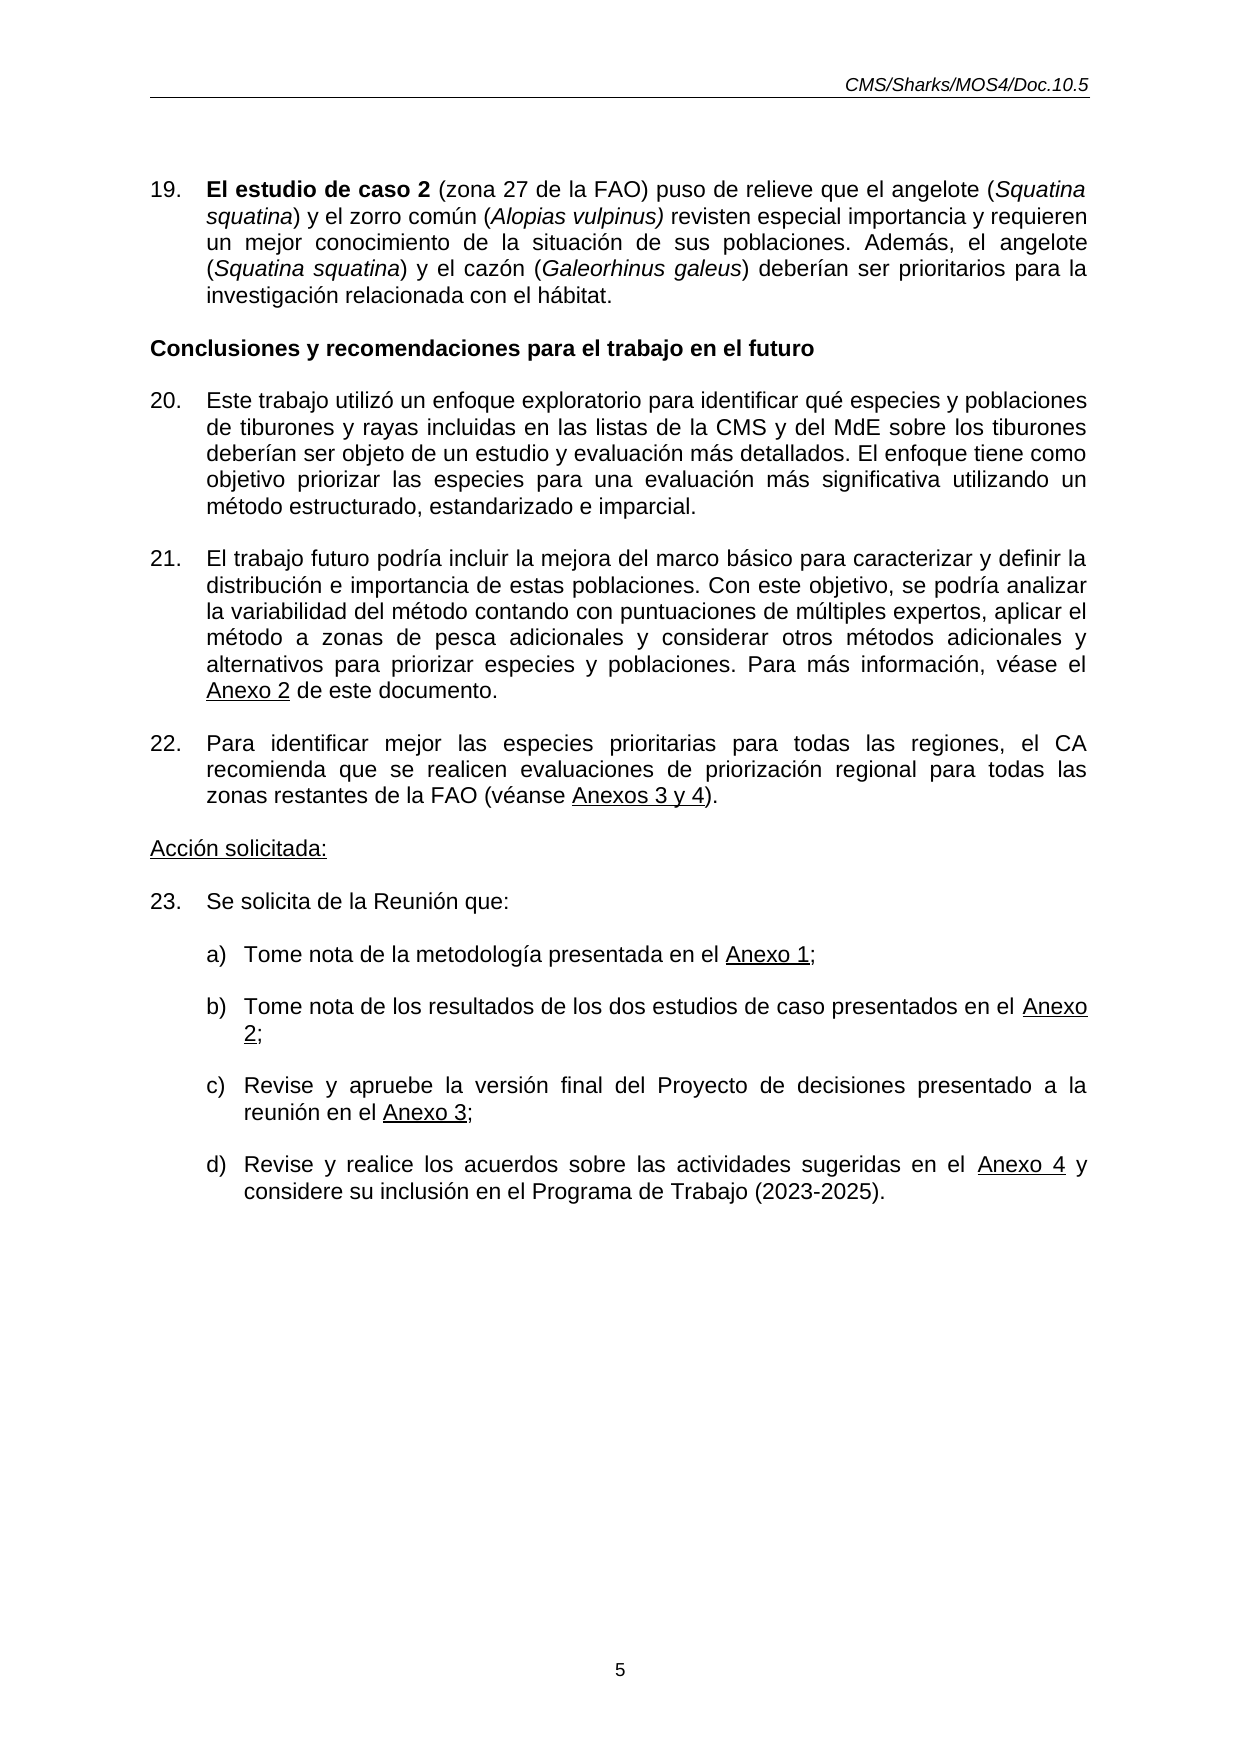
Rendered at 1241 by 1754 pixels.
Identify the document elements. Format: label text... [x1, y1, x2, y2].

list El trabajo futuro podría incluir la mejora del marco básico para caracterizar y definir la distribución e importancia de estas poblaciones. Con este objetivo, se podría analizar la variabilidad del método contando con puntuaciones de múltiples expertos, aplicar el método a zonas de pesca adicionales y considerar otros métodos adicionales y alternativos para priorizar especies y poblaciones. Para más información, véase el Anexo 2 de este documento. [150, 545, 1087, 703]
list Este trabajo utilizó un enfoque exploratorio para identificar qué especies y poblaciones de tiburones y rayas incluidas en las listas de la CMS y del MdE sobre los tiburones deberían ser objeto de un estudio y evaluación más detallados. El enfoque tiene como objetivo priorizar las especies para una evaluación más significativa utilizando un método estructurado, estandarizado e imparcial. [150, 387, 1087, 519]
list El estudio de caso 2 (zona 27 de la FAO) puso de relieve que el angelote (Squatina squatina) y el zorro común (Alopias vulpinus) revisten especial importancia y requieren un mejor conocimiento de la situación de sus poblaciones. Además, el angelote (Squatina squatina) y el cazón (Galeorhinus galeus) deberían ser prioritarios para la investigación relacionada con el hábitat. [150, 176, 1087, 308]
list Revise y apruebe la versión final del Proyecto de decisiones presentado a la reunión en el Anexo 3; [206, 1072, 1087, 1125]
list Se solicita de la Reunión que: [150, 888, 1087, 914]
text Acción solicitada: [150, 835, 1087, 862]
list Para identificar mejor las especies prioritarias para todas las regiones, el CA recomienda que se realicen evaluaciones de priorización regional para todas las zonas restantes de la FAO (véanse Anexos 3 y 4). [150, 730, 1087, 809]
text Conclusiones y recomendaciones para el trabajo en el futuro [150, 334, 1087, 361]
list Tome nota de los resultados de los dos estudios de caso presentados en el Anexo 2; [206, 993, 1087, 1046]
list Tome nota de la metodología presentada en el Anexo 1; [206, 941, 1087, 967]
list Revise y realice los acuerdos sobre las actividades sugeridas en el Anexo 4 y considere su inclusión en el Programa de Trabajo (2023-2025). [206, 1151, 1087, 1204]
